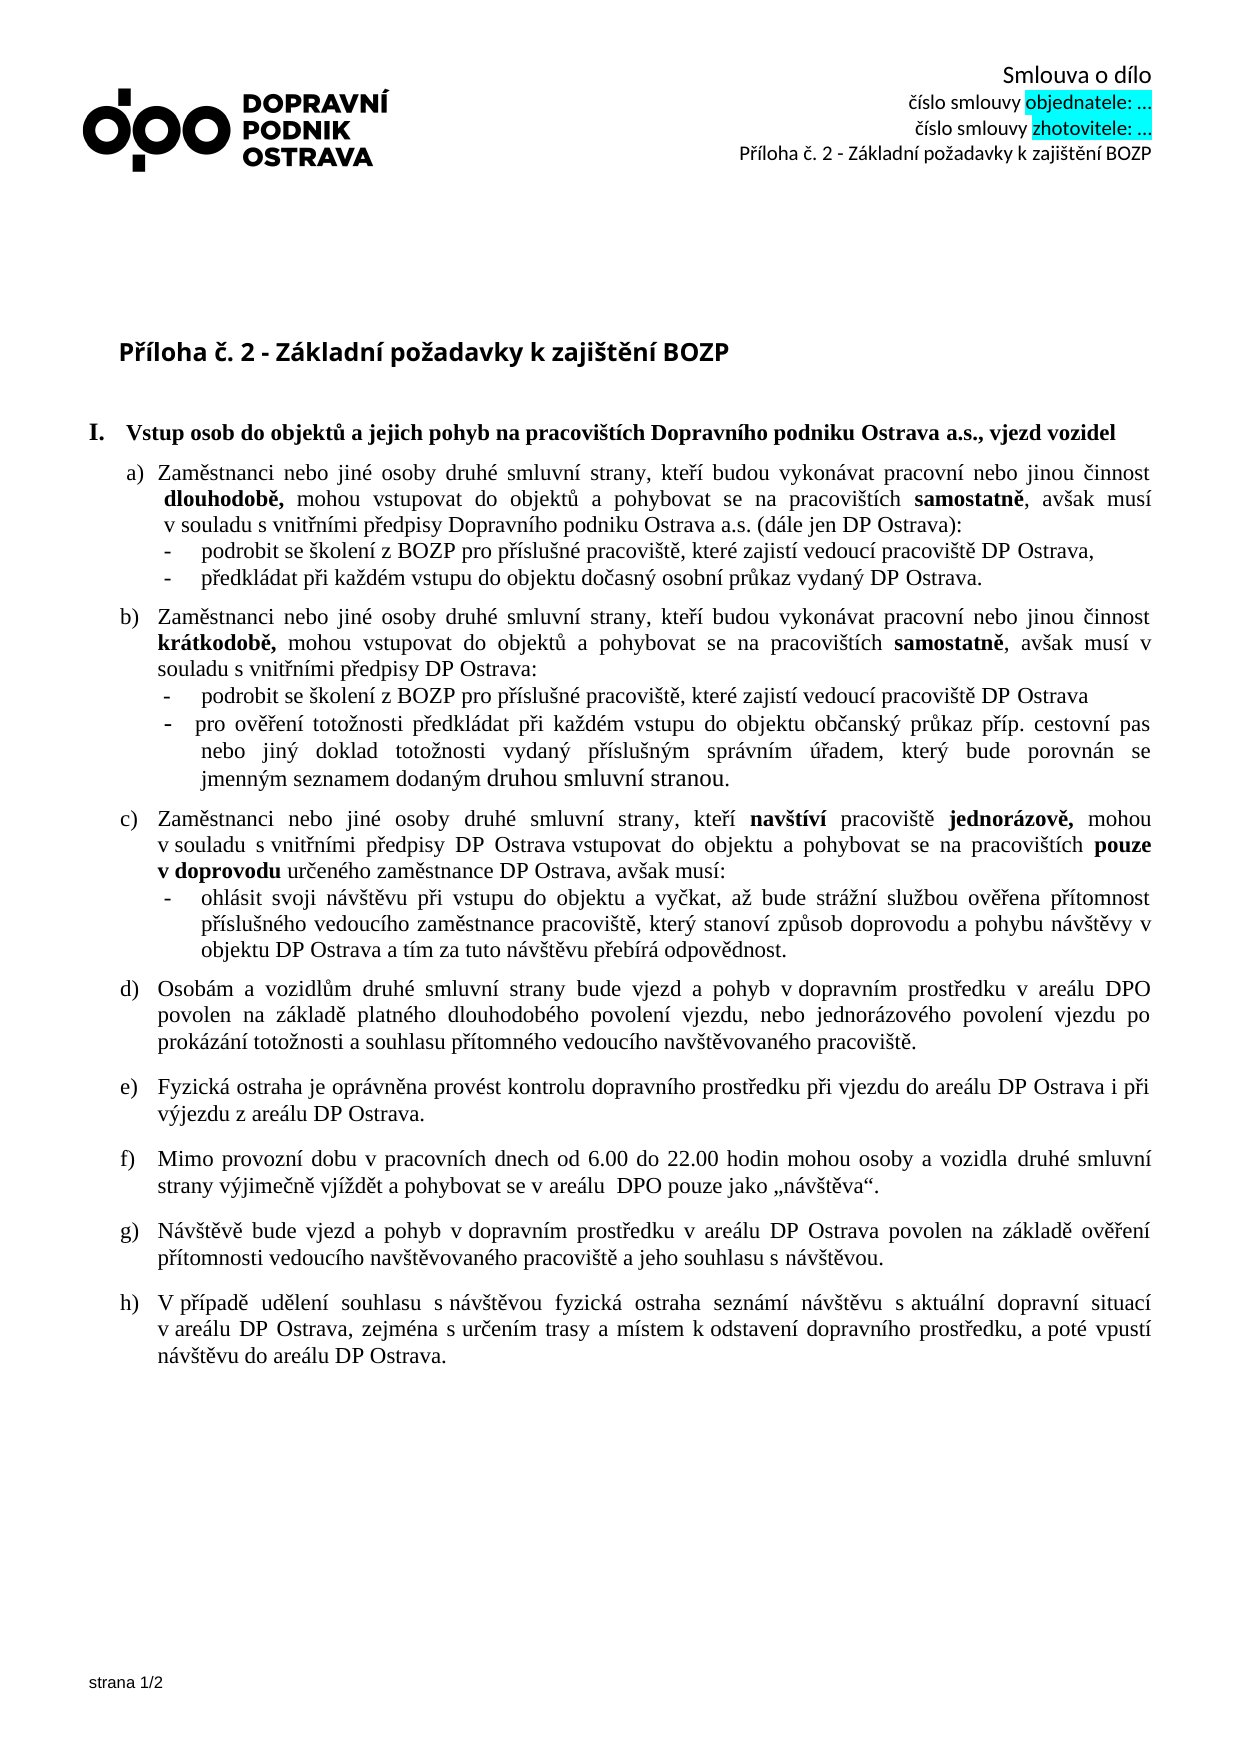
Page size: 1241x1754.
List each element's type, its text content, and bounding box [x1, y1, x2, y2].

subtitle Příloha č. 2 - Základní požadavky k zajištění BOZP [118, 337, 1152, 367]
list Zaměstnanci nebo jiné osoby druhé smluvní strany, kteří navštíví pracoviště jednorázově, mohou v souladu s vnitřními předpisy DP Ostrava vstupovat do objektu a pohybovat se na pracovištích pouze v doprovodu určeného zaměstnance DP Ostrava, avšak musí: [120, 804, 1152, 884]
picture [82, 88, 390, 172]
text - předkládat při každém vstupu do objektu dočasný osobní průkaz vydaný DP Ostrava. [164, 564, 1152, 590]
list Fyzická ostraha je oprávněna provést kontrolu dopravního prostředku při vjezdu do areálu DP Ostrava i při výjezdu z areálu DP Ostrava. [120, 1073, 1152, 1126]
list V případě udělení souhlasu s návštěvou fyzická ostraha seznámí návštěvu s aktuální dopravní situací v areálu DP Ostrava, zejména s určením trasy a místem k odstavení dopravního prostředku, a poté vpustí návštěvu do areálu DP Ostrava. [120, 1289, 1152, 1368]
list Osobám a vozidlům druhé smluvní strany bude vjezd a pohyb v dopravním prostředku v areálu DPO povolen na základě platného dlouhodobého povolení vjezdu, nebo jednorázového povolení vjezdu po prokázání totožnosti a souhlasu přítomného vedoucího navštěvovaného pracoviště. [120, 975, 1152, 1054]
list pro ověření totožnosti předkládat při každém vstupu do objektu občanský průkaz příp. cestovní pas nebo jiný doklad totožnosti vydaný příslušným správním úřadem, který bude porovnán se jmenným seznamem dodaným druhou smluvní stranou. [164, 708, 1152, 792]
text - podrobit se školení z BOZP pro příslušné pracoviště, které zajistí vedoucí pracoviště DP Ostrava [157, 682, 1152, 708]
list Zaměstnanci nebo jiné osoby druhé smluvní strany, kteří budou vykonávat pracovní nebo jinou činnost dlouhodobě, mohou vstupovat do objektů a pohybovat se na pracovištích samostatně, avšak musí v souladu s vnitřními předpisy Dopravního podniku Ostrava a.s. (dále jen DP Ostrava): [126, 458, 1152, 538]
list Zaměstnanci nebo jiné osoby druhé smluvní strany, kteří budou vykonávat pracovní nebo jinou činnost krátkodobě, mohou vstupovat do objektů a pohybovat se na pracovištích samostatně, avšak musí v souladu s vnitřními předpisy DP Ostrava: [120, 603, 1152, 682]
text I. Vstup osob do objektů a jejich pohyb na pracovištích Dopravního podniku Ostrava a.s., vjezd vozidel [89, 417, 1152, 446]
text - ohlásit svoji návštěvu při vstupu do objektu a vyčkat, až bude strážní službou ověřena přítomnost příslušného vedoucího zaměstnance pracoviště, který stanoví způsob doprovodu a pohybu návštěvy v objektu DP Ostrava a tím za tuto návštěvu přebírá odpovědnost. [164, 884, 1152, 963]
list Mimo provozní dobu v pracovních dnech od 6.00 do 22.00 hodin mohou osoby a vozidla druhé smluvní strany výjimečně vjíždět a pohybovat se v areálu DPO pouze jako „návštěva“. [120, 1145, 1152, 1198]
list Návštěvě bude vjezd a pohyb v dopravním prostředku v areálu DP Ostrava povolen na základě ověření přítomnosti vedoucího navštěvovaného pracoviště a jeho souhlasu s návštěvou. [120, 1217, 1152, 1270]
text - podrobit se školení z BOZP pro příslušné pracoviště, které zajistí vedoucí pracoviště DP Ostrava, [164, 538, 1152, 564]
